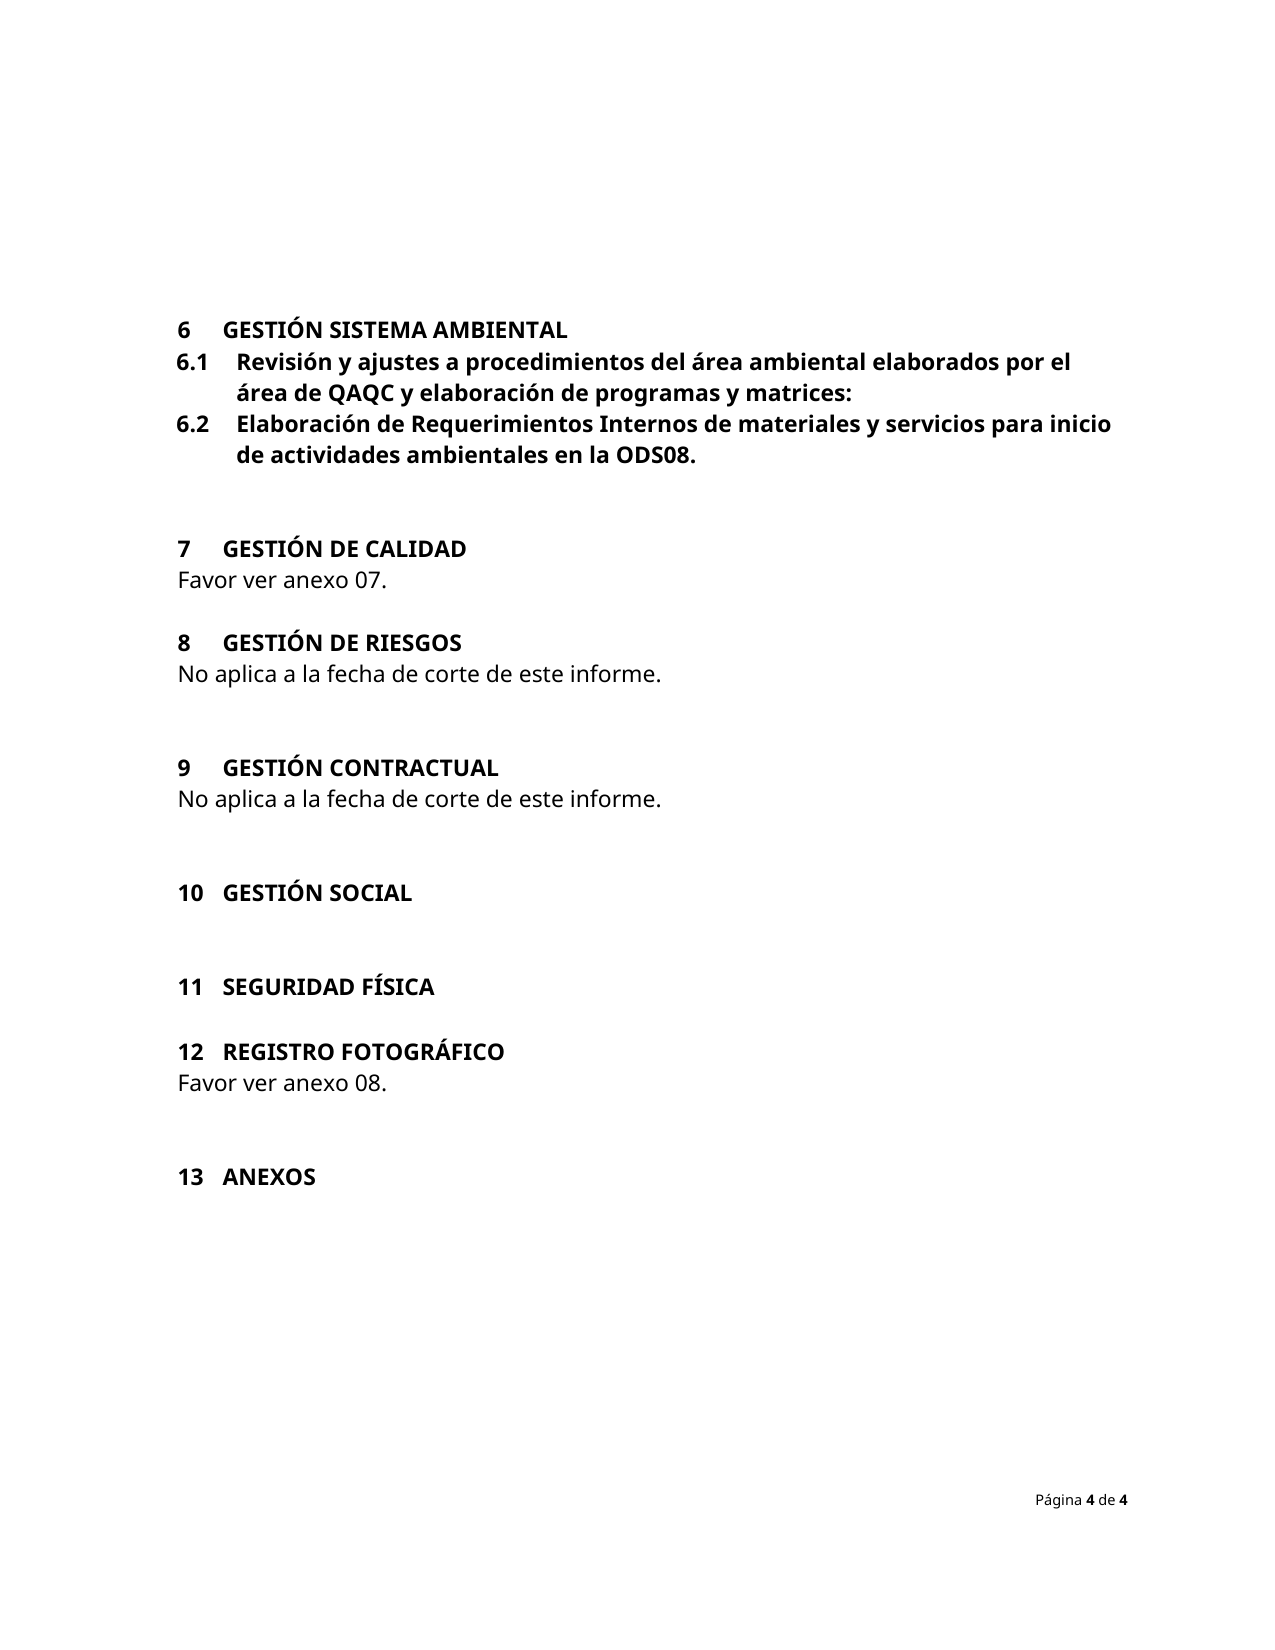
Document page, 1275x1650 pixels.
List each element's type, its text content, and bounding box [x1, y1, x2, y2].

text No aplica a la fecha de corte de este informe. [177, 783, 1127, 814]
subtitle REGISTRO FOTOGRÁFICO [177, 1036, 1127, 1067]
text Favor ver anexo 08. [177, 1067, 1127, 1098]
subtitle Revisión y ajustes a procedimientos del área ambiental elaborados por el área de QAQC y elaboración de programas y matrices: [176, 345, 1127, 408]
text No aplica a la fecha de corte de este informe. [177, 658, 1127, 689]
subtitle Elaboración de Requerimientos Internos de materiales y servicios para inicio de actividades ambientales en la ODS08. [176, 408, 1127, 470]
subtitle GESTIÓN SOCIAL [177, 877, 1127, 908]
subtitle SEGURIDAD FÍSICA [177, 970, 1127, 1002]
subtitle ANEXOS [177, 1161, 1127, 1192]
text Favor ver anexo 07. [177, 564, 1127, 595]
subtitle GESTIÓN CONTRACTUAL [177, 752, 1127, 783]
subtitle GESTIÓN SISTEMA AMBIENTAL [177, 314, 1127, 345]
subtitle GESTIÓN DE CALIDAD [177, 533, 1127, 564]
subtitle GESTIÓN DE RIESGOS [177, 627, 1127, 658]
